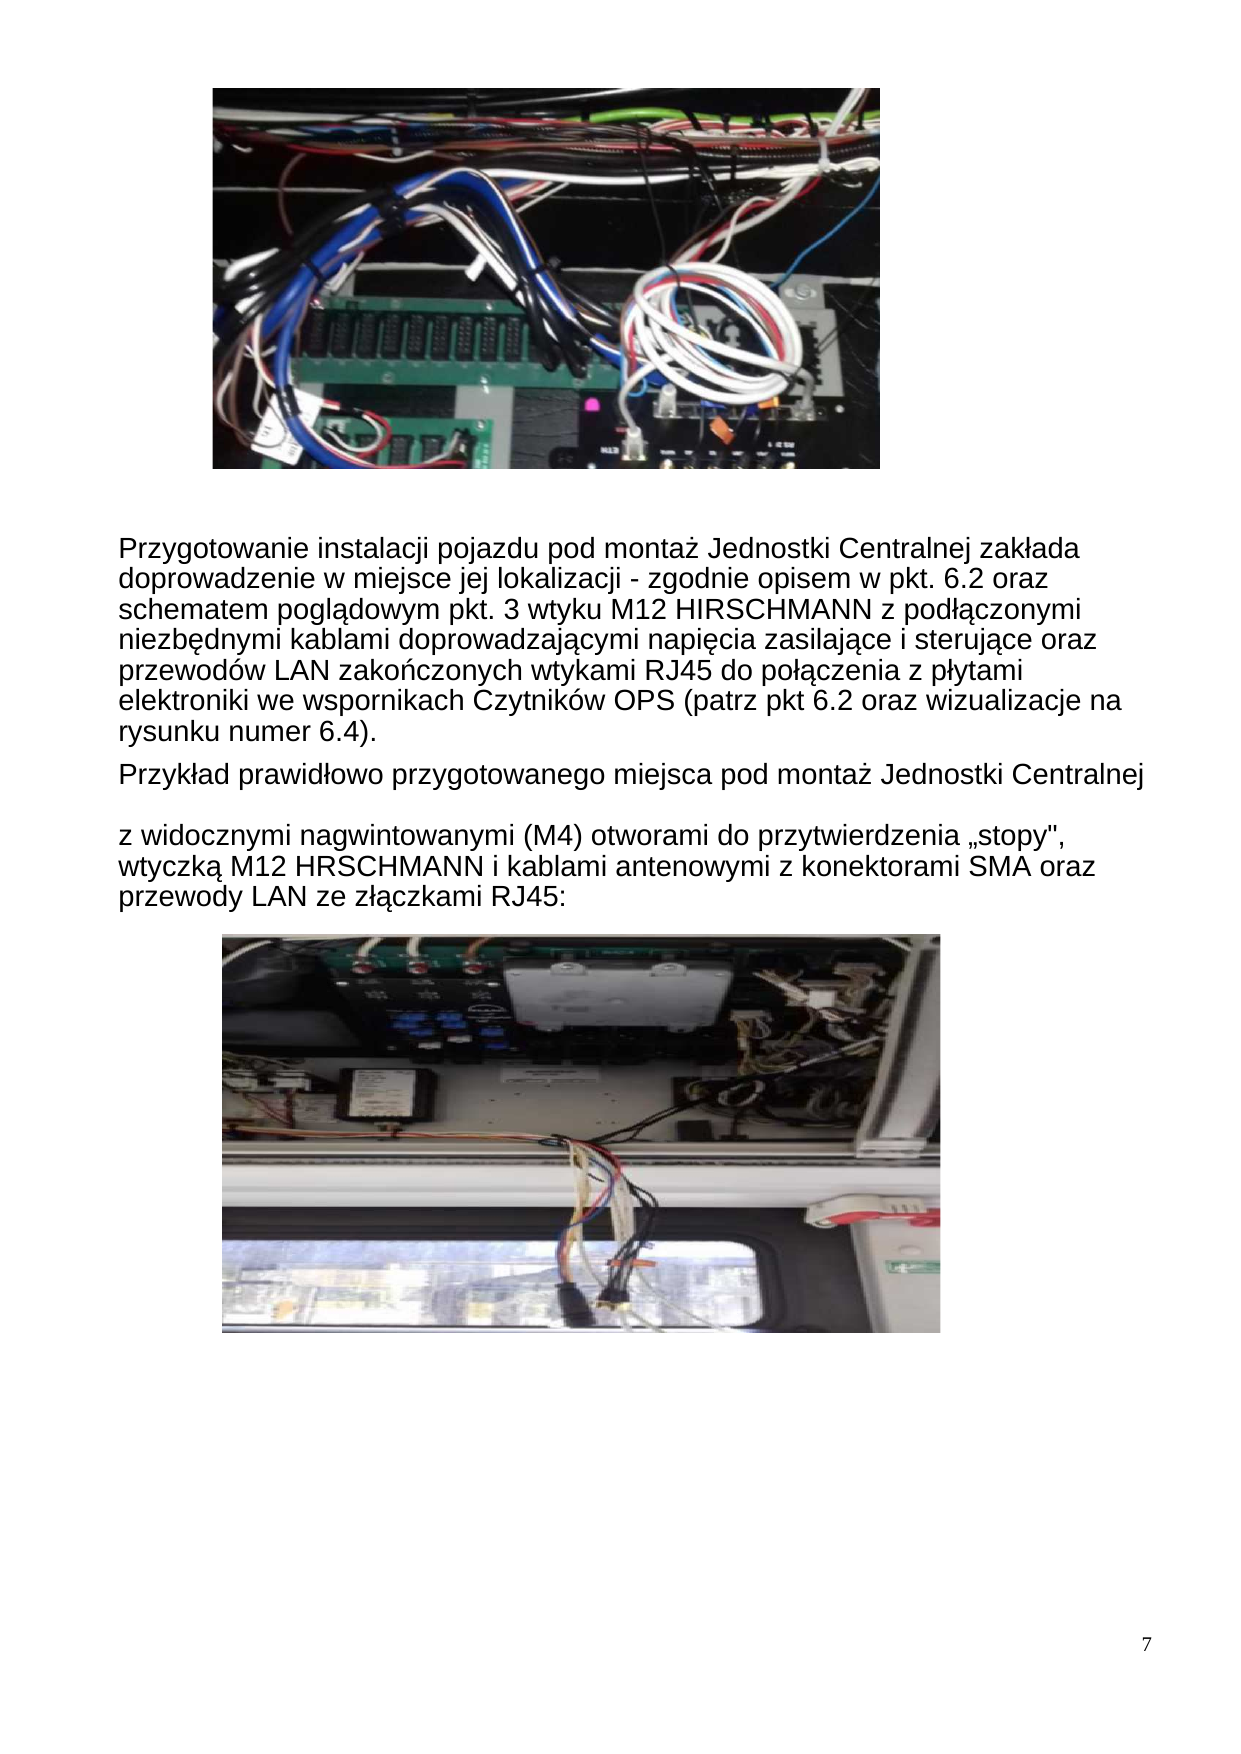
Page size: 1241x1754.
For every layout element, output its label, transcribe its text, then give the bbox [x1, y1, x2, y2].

picture [212, 88, 880, 469]
text Przykład prawidłowo przygotowanego miejsca pod montaż Jednostki Centralnej z widocznymi nagwintowanymi (M4) otworami do przytwierdzenia „stopy", wtyczką M12 HRSCHMANN i kablami antenowymi z konektorami SMA oraz przewody LAN ze złączkami RJ45: [118, 760, 1152, 913]
picture [222, 934, 941, 1333]
text Przygotowanie instalacji pojazdu pod montaż Jednostki Centralnej zakłada doprowadzenie w miejsce jej lokalizacji - zgodnie opisem w pkt. 6.2 oraz schematem poglądowym pkt. 3 wtyku M12 HIRSCHMANN z podłączonymi niezbędnymi kablami doprowadzającymi napięcia zasilające i sterujące oraz przewodów LAN zakończonych wtykami RJ45 do połączenia z płytami elektroniki we wspornikach Czytników OPS (patrz pkt 6.2 oraz wizualizacje na rysunku numer 6.4). [118, 534, 1152, 747]
